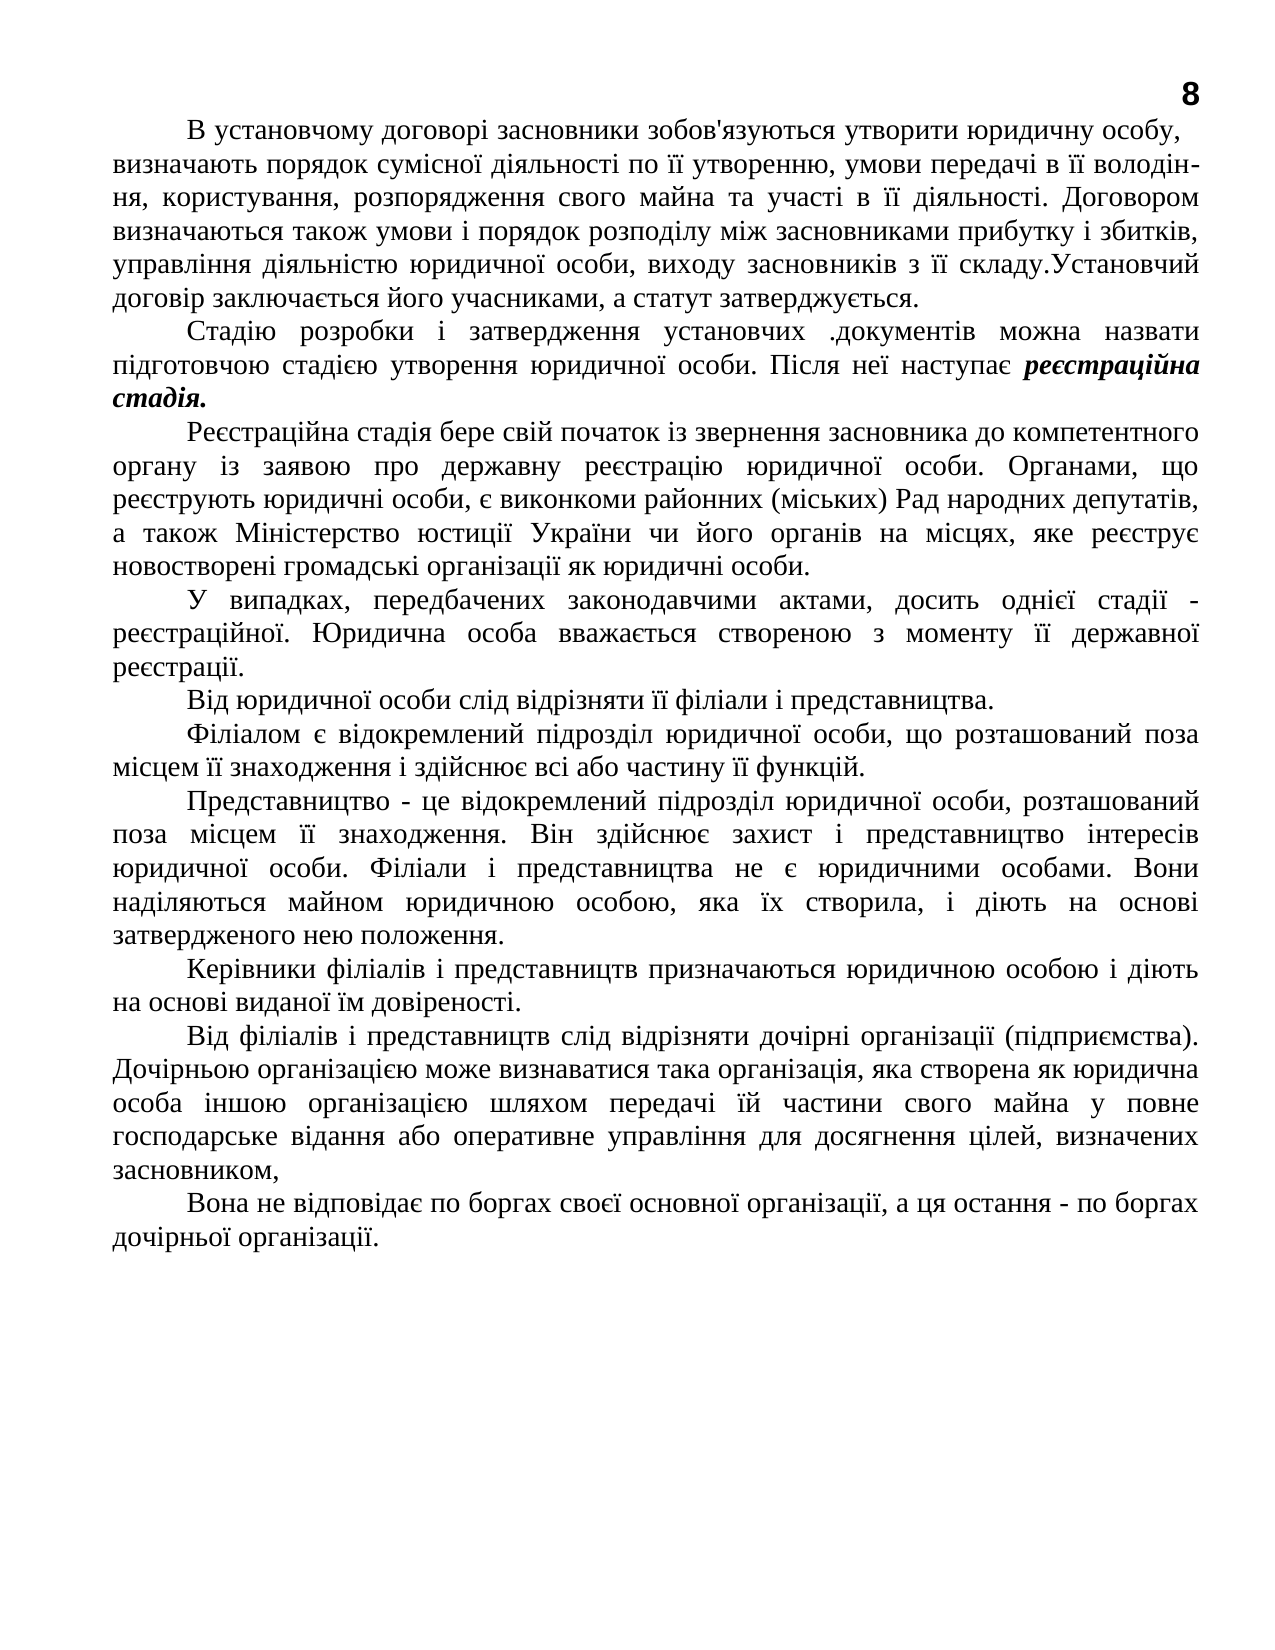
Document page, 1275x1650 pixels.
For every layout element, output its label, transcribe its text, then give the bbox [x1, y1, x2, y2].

text В установчому договорі засновники зобов'язуються утворити юридичну особу, визначають порядок сумісної діяльності по її утворенню, умови передачі в її володіння, користування, розпорядження свого майна та участі в її діяльності. Договором визначаються також умови і порядок розподілу між засновниками прибутку і збитків, управління діяльністю юридичної особи, виходу засновників з її складу.Установчий договір заключається його учасниками, а статут затверджується. [112, 112, 1200, 313]
text Вона не відповідає по боргах своєї основної організації, а ця остання - по боргах дочірньої організації. [112, 1186, 1200, 1253]
text Реєстраційна стадія бере свій початок із звернення засновника до компетентного органу із заявою про державну реєстрацію юридичної особи. Органами, що реєструють юридичні особи, є виконкоми районних (міських) Рад народних депутатів, а також Міністерство юстиції України чи його органів на місцях, яке реєструє новостворені громадські організації як юридичні особи. [112, 414, 1200, 582]
text Представництво - це відокремлений підрозділ юридичної особи, розташований поза місцем її знаходження. Він здійснює захист і представництво інтересів юридичної особи. Філіали і представництва не є юридичними особами. Вони наділяються майном юридичною особою, яка їх створила, і діють на основі затвердженого нею положення. [112, 783, 1200, 951]
text Стадію розробки і затвердження установчих .документів можна назвати підготовчою стадією утворення юридичної особи. Після неї наступає реєстраційна стадія. [112, 313, 1200, 414]
text Філіалом є відокремлений підрозділ юридичної особи, що розташований поза місцем її знаходження і здійснює всі або частину її функцій. [112, 716, 1200, 783]
text Від юридичної особи слід відрізняти її філіали і представництва. [112, 682, 1200, 716]
text Керівники філіалів і представництв призначаються юридичною особою і діють на основі виданої їм довіреності. [112, 951, 1200, 1018]
text У випадках, передбачених законодавчими актами, досить однієї стадії - реєстраційної. Юридична особа вважається створеною з моменту її державної реєстрації. [112, 582, 1200, 682]
text Від філіалів і представництв слід відрізняти дочірні організації (підприємства). Дочірньою організацією може визнаватися така організація, яка створена як юридична особа іншою організацією шляхом передачі їй частини свого майна у повне господарське відання або оперативне управління для досягнення цілей, визначених засновником, [112, 1018, 1200, 1186]
